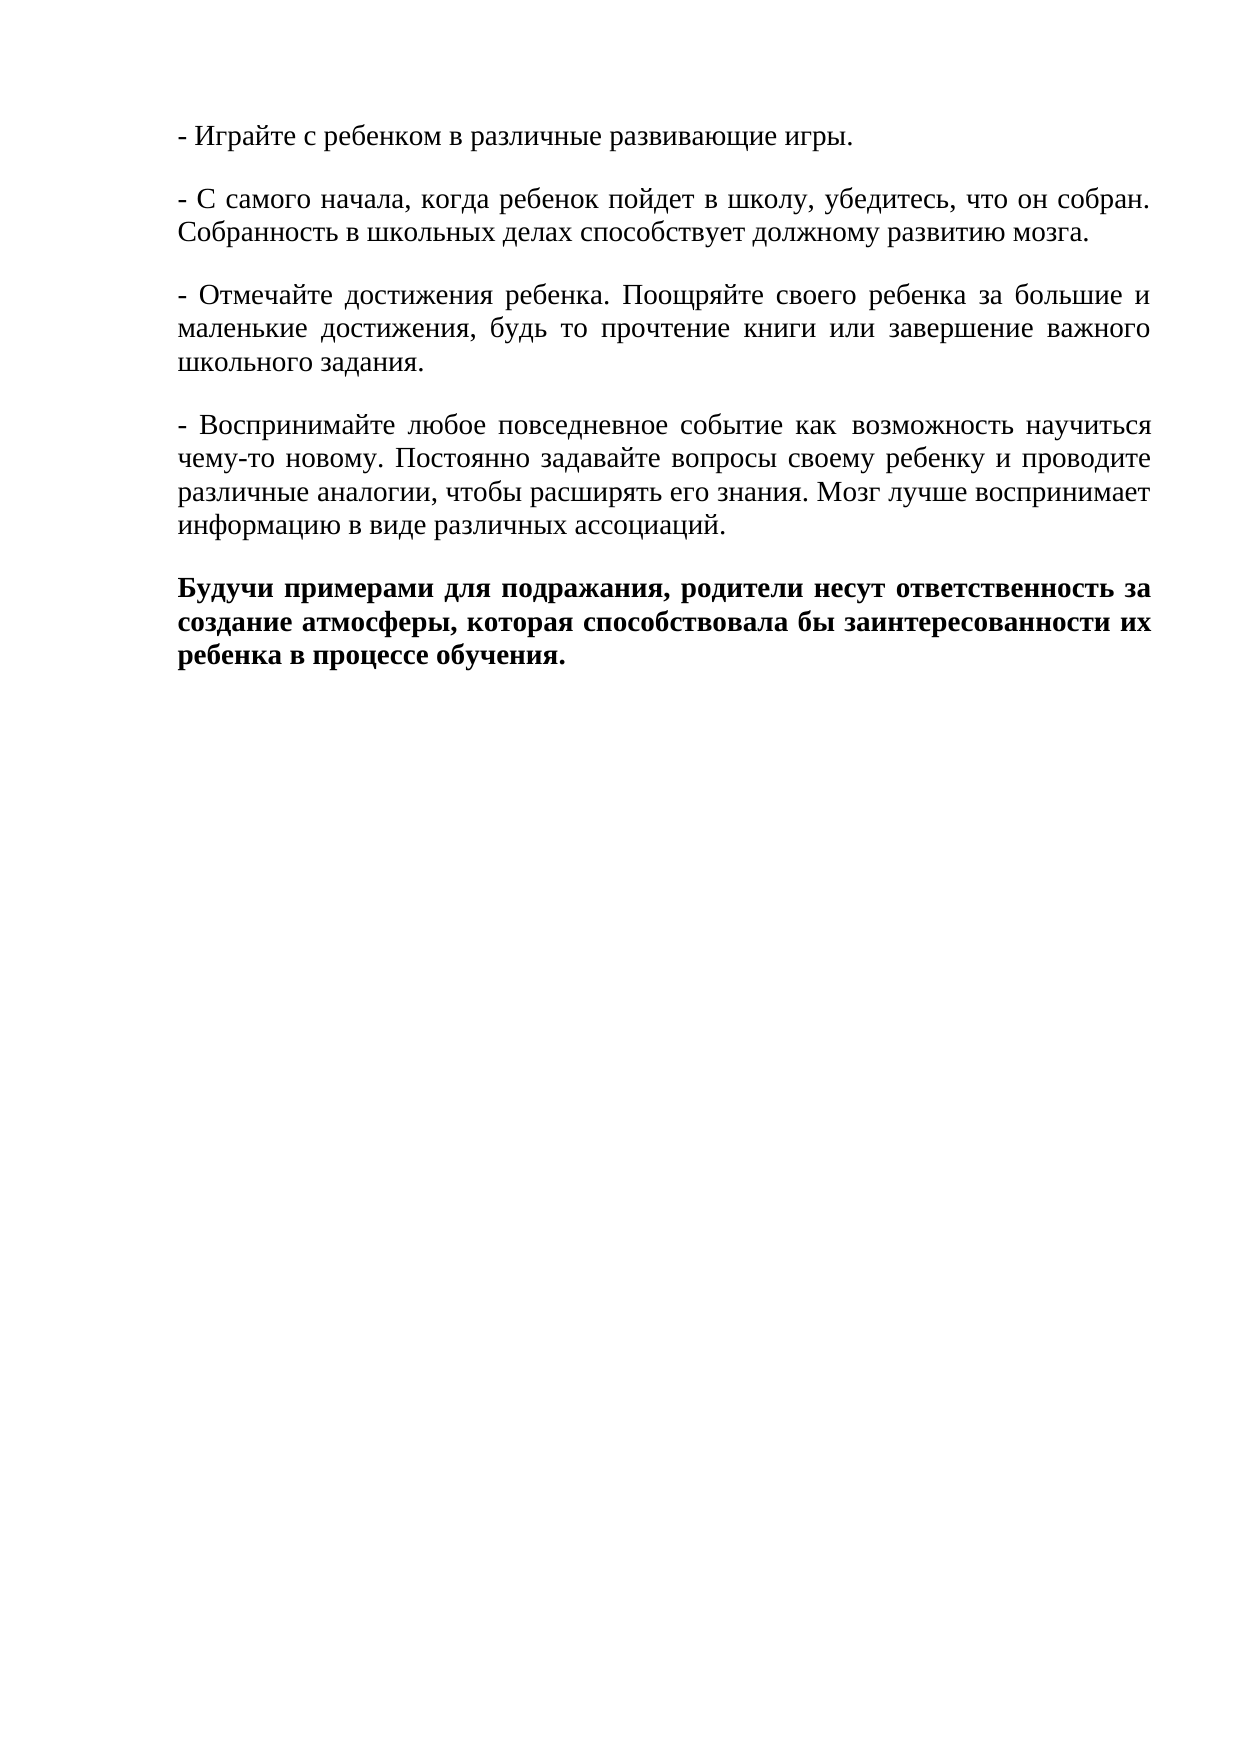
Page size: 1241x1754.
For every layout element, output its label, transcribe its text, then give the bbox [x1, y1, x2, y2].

text - Отмечайте достижения ребенка. Поощряйте своего ребенка за большие и маленькие достижения, будь то прочтение книги или завершение важного школьного задания. [177, 277, 1152, 378]
text - Воспринимайте любое повседневное событие как возможность научиться чему-то новому. Постоянно задавайте вопросы своему ребенку и проводите различные аналогии, чтобы расширять его знания. Мозг лучше воспринимает информацию в виде различных ассоциаций. [177, 407, 1152, 541]
text - С самого начала, когда ребенок пойдет в школу, убедитесь, что он собран. Собранность в школьных делах способствует должному развитию мозга. [177, 181, 1152, 248]
text Будучи примерами для подражания, родители несут ответственность за создание атмосферы, которая способствовала бы заинтересованности их ребенка в процессе обучения. [177, 570, 1152, 671]
text - Играйте с ребенком в различные развивающие игры. [177, 118, 1152, 152]
